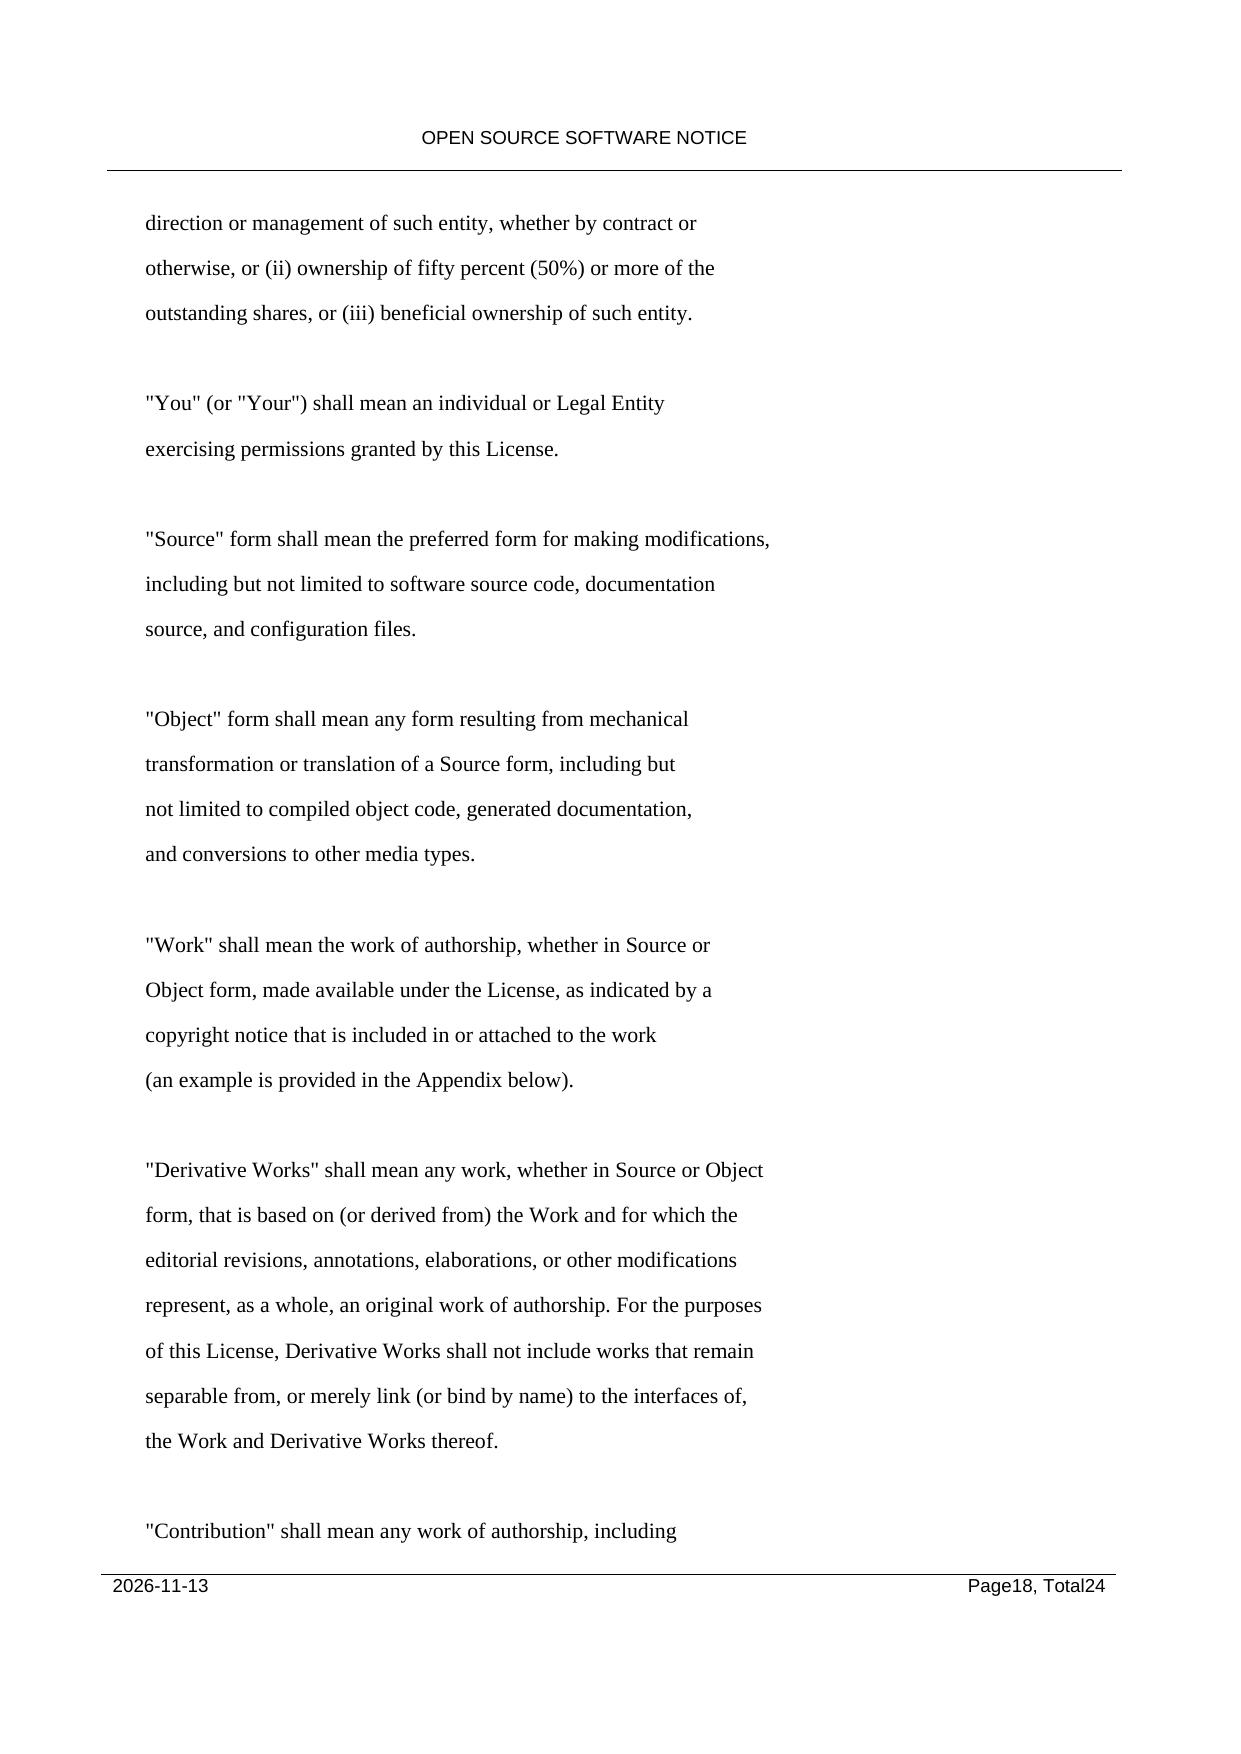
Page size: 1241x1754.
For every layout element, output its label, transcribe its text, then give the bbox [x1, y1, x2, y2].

text "Work" shall mean the work of authorship, whether in Source or [112, 928, 1128, 961]
text "Derivative Works" shall mean any work, whether in Source or Object [112, 1153, 1128, 1186]
text not limited to compiled object code, generated documentation, [112, 793, 1128, 825]
text the Work and Derivative Works thereof. [112, 1424, 1128, 1457]
text otherwise, or (ii) ownership of fifty percent (50%) or more of the [112, 251, 1128, 284]
text outstanding shares, or (iii) beneficial ownership of such entity. [112, 297, 1128, 329]
text "Contribution" shall mean any work of authorship, including [112, 1514, 1128, 1547]
text copyright notice that is included in or attached to the work [112, 1018, 1128, 1051]
text Object form, made available under the License, as indicated by a [112, 973, 1128, 1006]
text "You" (or "Your") shall mean an individual or Legal Entity [112, 387, 1128, 419]
text source, and configuration files. [112, 612, 1128, 645]
text editorial revisions, annotations, elaborations, or other modifications [112, 1244, 1128, 1276]
text form, that is based on (or derived from) the Work and for which the [112, 1199, 1128, 1231]
text (an example is provided in the Appendix below). [112, 1063, 1128, 1096]
text of this License, Derivative Works shall not include works that remain [112, 1334, 1128, 1366]
text "Source" form shall mean the preferred form for making modifications, [112, 522, 1128, 554]
text separable from, or merely link (or bind by name) to the interfaces of, [112, 1379, 1128, 1412]
text direction or management of such entity, whether by contract or [112, 206, 1128, 239]
text represent, as a whole, an original work of authorship. For the purposes [112, 1289, 1128, 1321]
text and conversions to other media types. [112, 838, 1128, 870]
text exercising permissions granted by this License. [112, 432, 1128, 464]
text transformation or translation of a Source form, including but [112, 748, 1128, 780]
text including but not limited to software source code, documentation [112, 567, 1128, 600]
text "Object" form shall mean any form resulting from mechanical [112, 702, 1128, 735]
